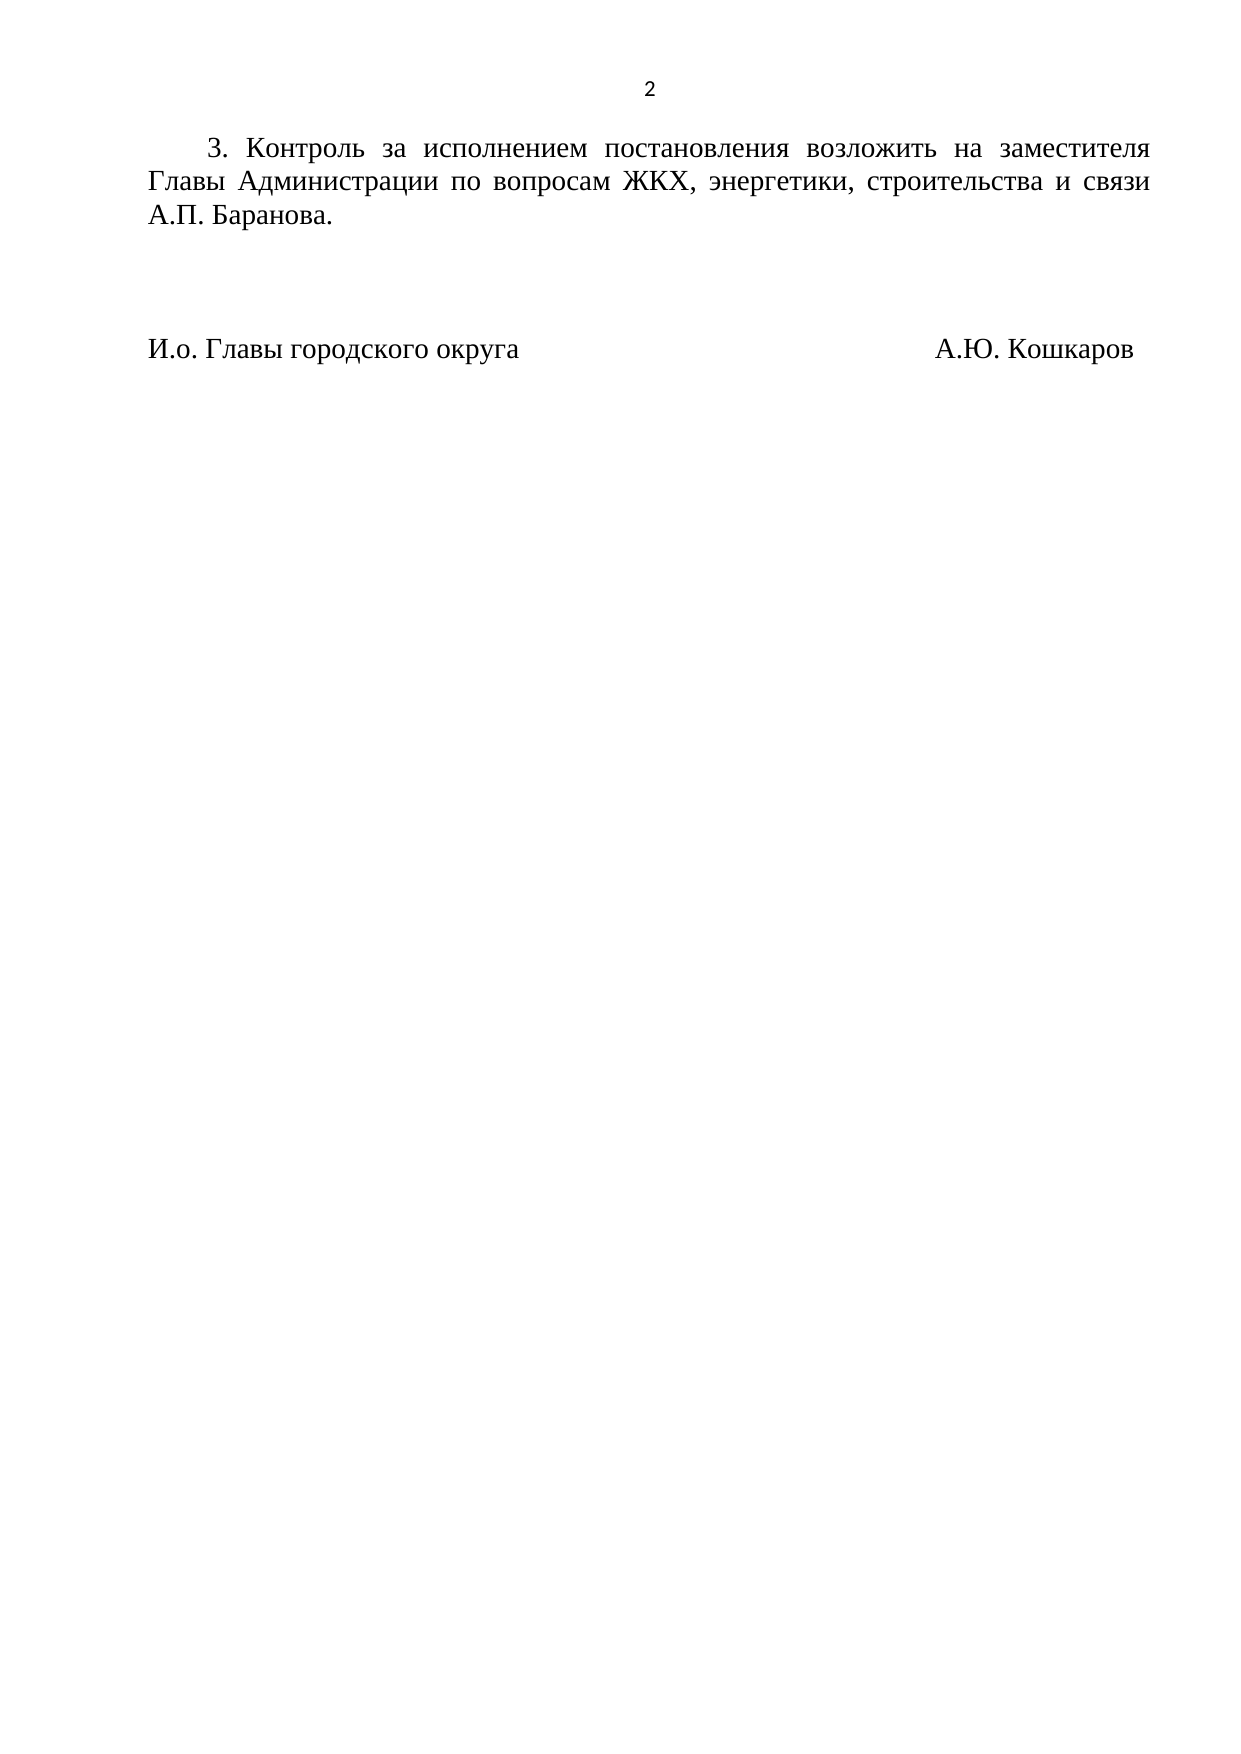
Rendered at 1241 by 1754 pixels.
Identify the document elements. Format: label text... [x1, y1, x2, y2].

text 3. Контроль за исполнением постановления возложить на заместителя Главы Администрации по вопросам ЖКХ, энергетики, строительства и связи А.П. Баранова. [148, 130, 1152, 231]
text И.о. Главы городского округа А.Ю. Кошкаров [148, 331, 1152, 365]
